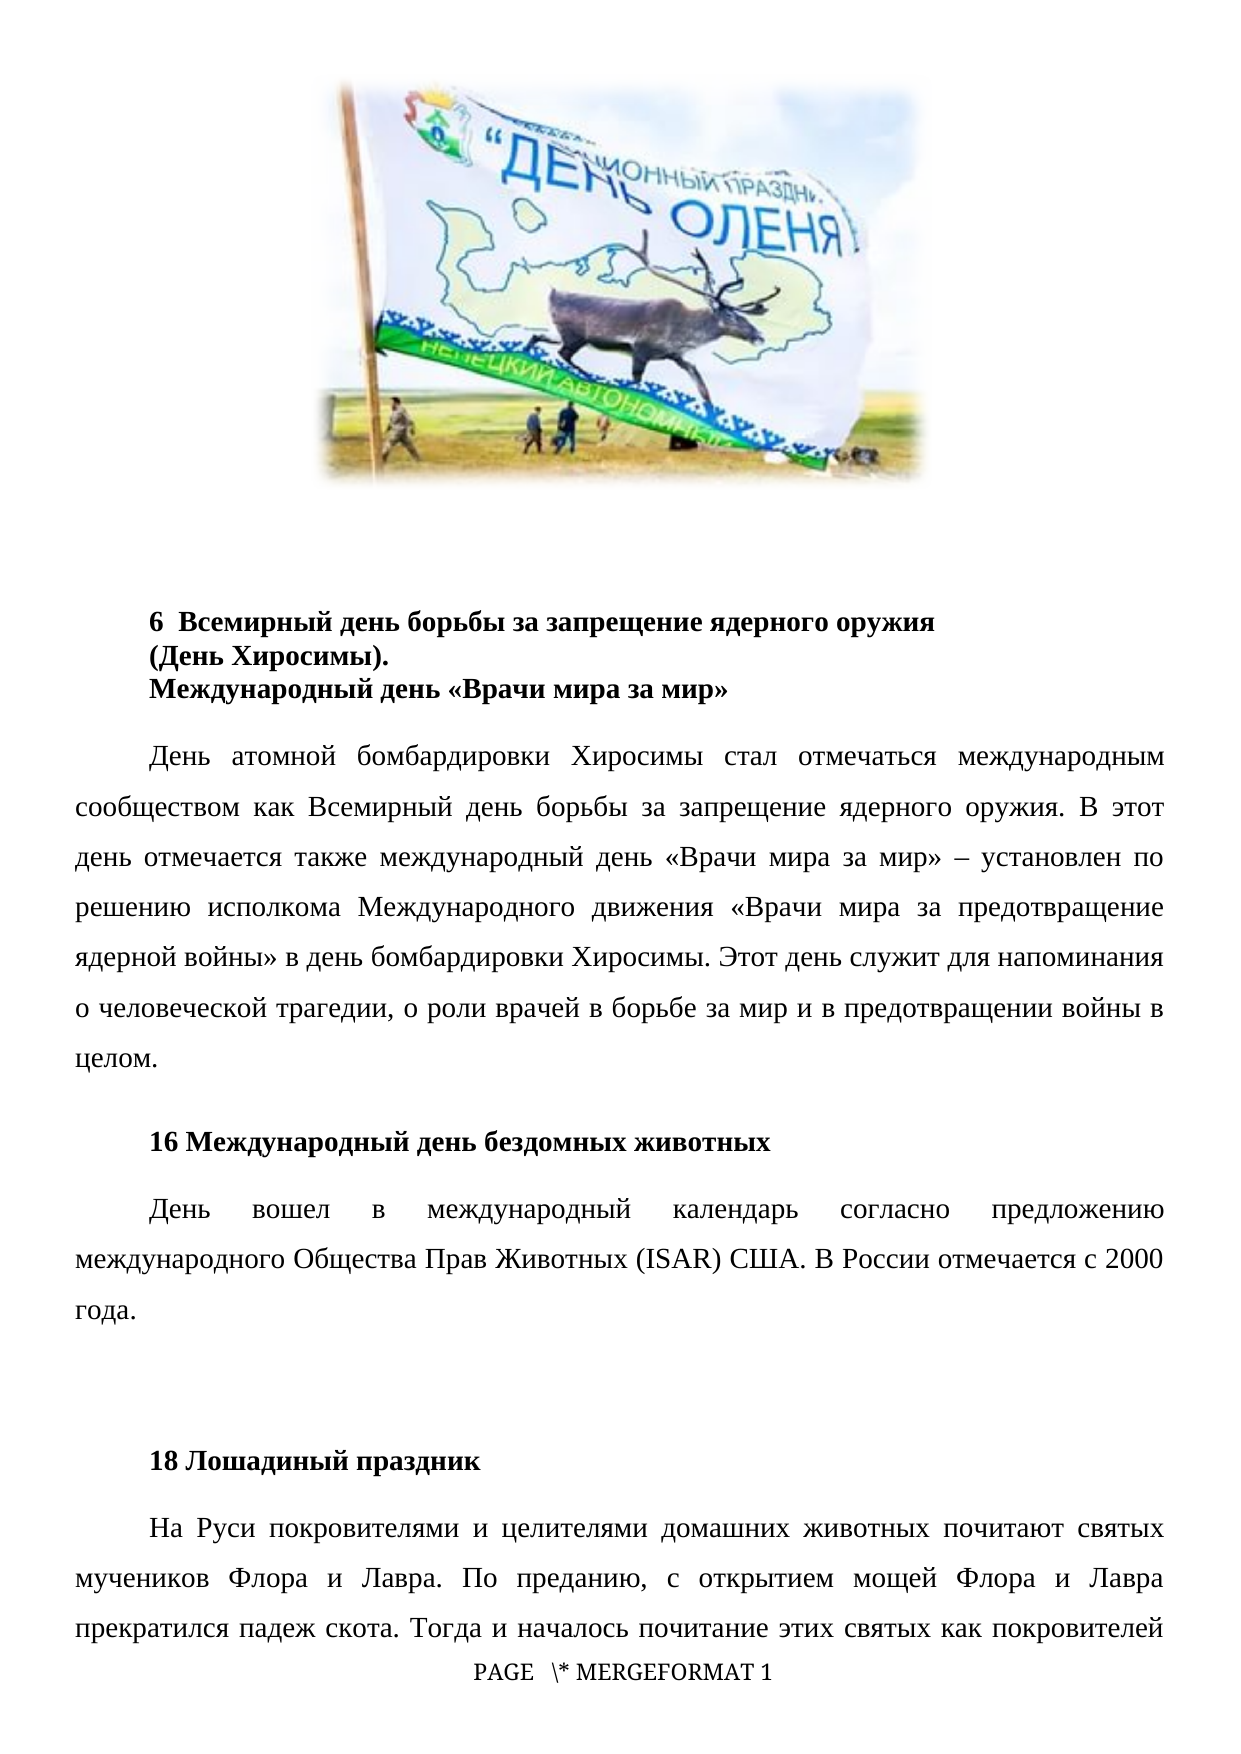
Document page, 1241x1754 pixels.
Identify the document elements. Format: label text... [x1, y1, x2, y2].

text Международный день «Врачи мира за мир» [75, 671, 1165, 705]
text 18 Лошадиный праздник [75, 1443, 1165, 1476]
text 16 Международный день бездомных животных [75, 1124, 1165, 1158]
text 6 Всемирный день борьбы за запрещение ядерного оружия [75, 604, 1165, 638]
text (День Хиросимы). [75, 638, 1165, 671]
picture [340, 103, 904, 461]
text День атомной бомбардировки Хиросимы стал отмечаться международным сообществом как Всемирный день борьбы за запрещение ядерного оружия. В этот день отмечается также международный день «Врачи мира за мир» – установлен по решению исполкома Международного движения «Врачи мира за предотвращение ядерной войны» в день бомбардировки Хиросимы. Этот день служит для напоминания о человеческой трагедии, о роли врачей в борьбе за мир и в предотвращении войны в целом. [75, 738, 1165, 1074]
text День вошел в международный календарь согласно предложению международного Общества Прав Животных (ISAR) США. В России отмечается с 2000 года. [75, 1191, 1165, 1325]
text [75, 1510, 1165, 1644]
